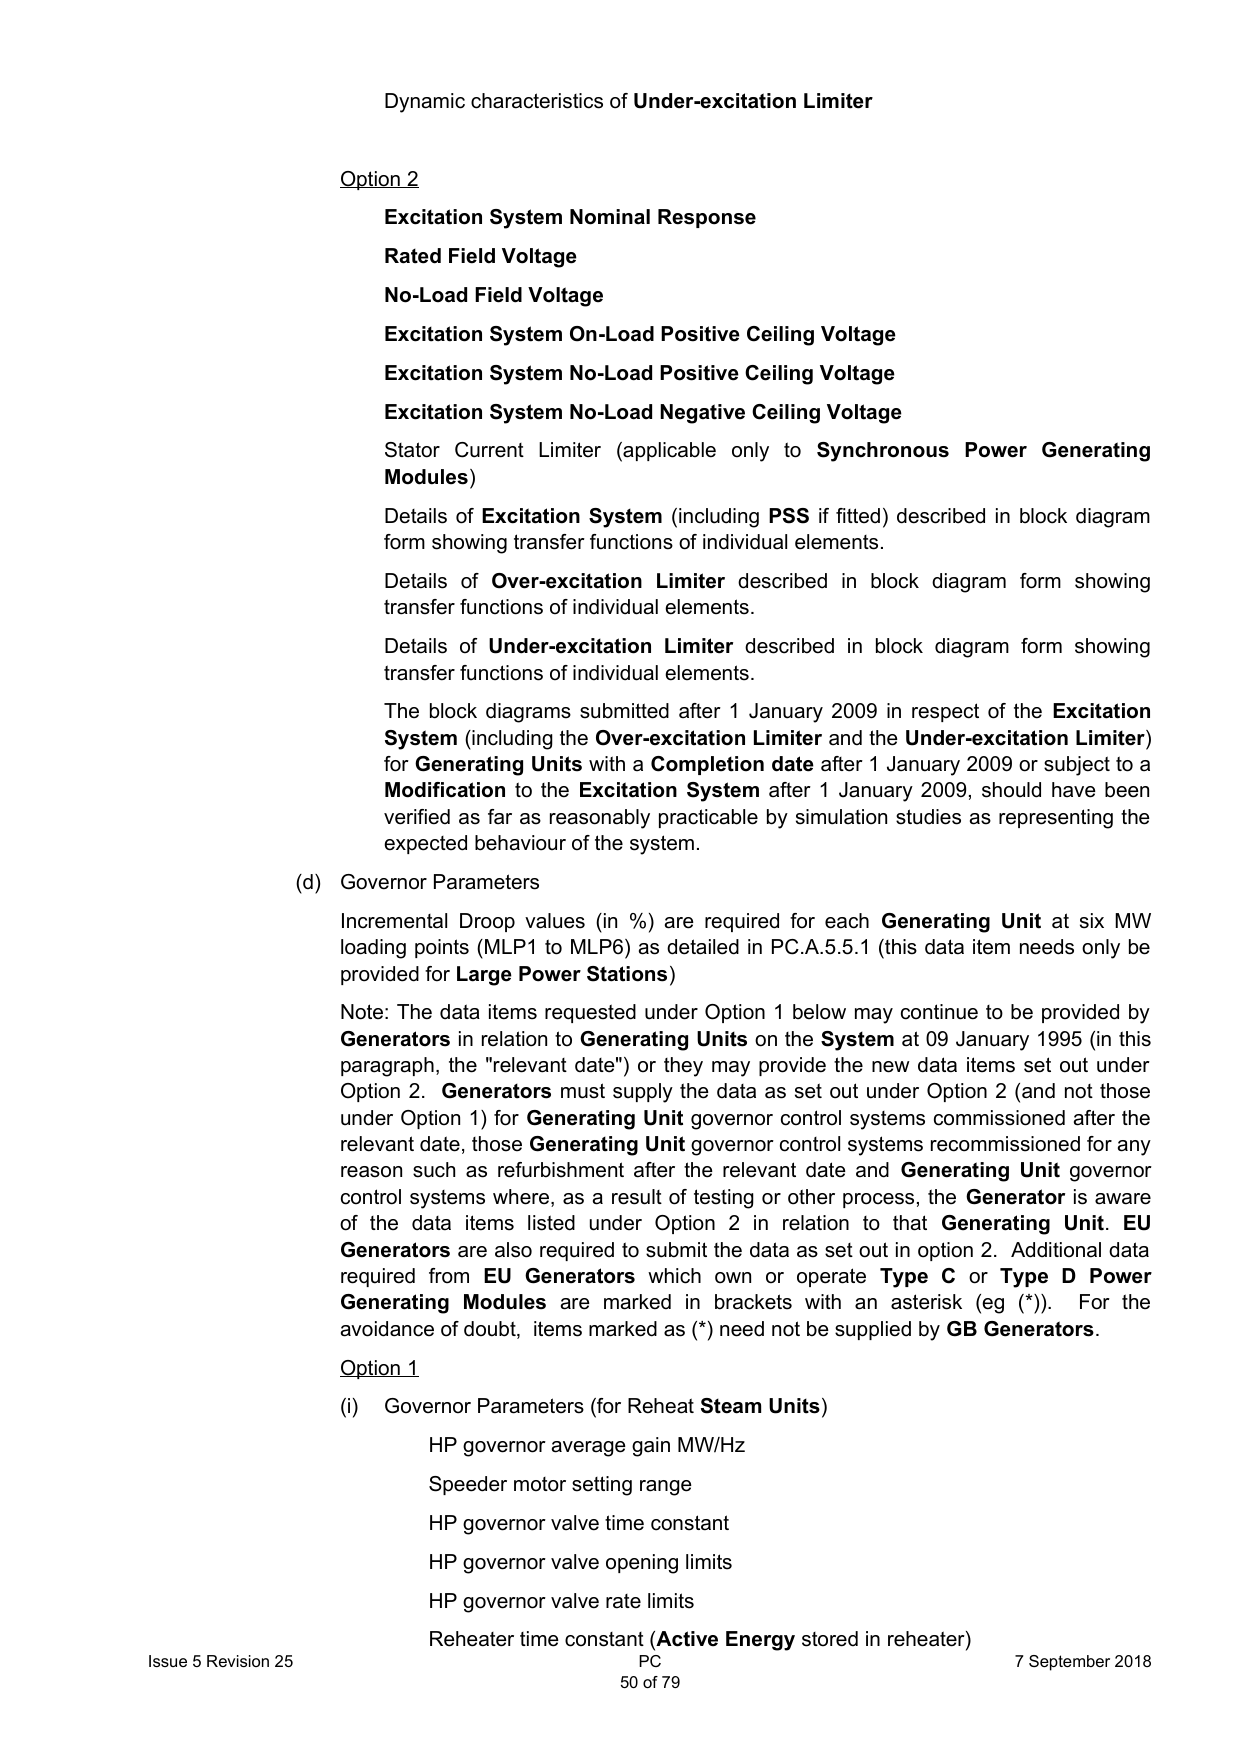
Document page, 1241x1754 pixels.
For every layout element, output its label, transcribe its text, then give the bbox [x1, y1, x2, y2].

text Details of Excitation System (including PSS if fitted) described in block diagram form showing transfer functions of individual elements. [340, 503, 1152, 554]
text Excitation System Nominal Response [340, 205, 1152, 229]
text HP governor valve time constant [384, 1511, 1152, 1535]
text Reheater time constant (Active Energy stored in reheater) [384, 1627, 1152, 1651]
text Note: The data items requested under Option 1 below may continue to be provided by Generators in relation to Generating Units on the System at 09 January 1995 (in this paragraph, the "relevant date") or they may provide the new data items set out under Option 2. Generators must supply the data as set out under Option 2 (and not those under Option 1) for Generating Unit governor control systems commissioned after the relevant date, those Generating Unit governor control systems recommissioned for any reason such as refurbishment after the relevant date and Generating Unit governor control systems where, as a result of testing or other process, the Generator is aware of the data items listed under Option 2 in relation to that Generating Unit. EU Generators are also required to submit the data as set out in option 2. Additional data required from EU Generators which own or operate Type C or Type D Power Generating Modules are marked in brackets with an asterisk (eg (*)). For the avoidance of doubt, items marked as (*) need not be supplied by GB Generators. [295, 1000, 1152, 1340]
text Excitation System No-Load Positive Ceiling Voltage [340, 361, 1152, 384]
text Rated Field Voltage [340, 244, 1152, 268]
text Dynamic characteristics of Under-excitation Limiter [340, 89, 1152, 113]
text Excitation System No-Load Negative Ceiling Voltage [340, 399, 1152, 423]
text Speeder motor setting range [384, 1472, 1152, 1496]
text (d) Governor Parameters [295, 870, 1152, 894]
text Details of Under-excitation Limiter described in block diagram form showing transfer functions of individual elements. [340, 634, 1152, 684]
text (i) Governor Parameters (for Reheat Steam Units) [340, 1394, 1152, 1418]
text The block diagrams submitted after 1 January 2009 in respect of the Excitation System (including the Over-excitation Limiter and the Under-excitation Limiter) for Generating Units with a Completion date after 1 January 2009 or subject to a Modification to the Excitation System after 1 January 2009, should have been verified as far as reasonably practicable by simulation studies as representing the expected behaviour of the system. [340, 699, 1152, 855]
text Stator Current Limiter (applicable only to Synchronous Power Generating Modules) [340, 438, 1152, 489]
text No-Load Field Voltage [340, 283, 1152, 307]
text Option 2 [340, 166, 1152, 190]
text Incremental Droop values (in %) are required for each Generating Unit at six MW loading points (MLP1 to MLP6) as detailed in PC.A.5.5.1 (this data item needs only be provided for Large Power Stations) [295, 909, 1152, 985]
text Option 1 [340, 1355, 1152, 1379]
text HP governor valve rate limits [384, 1588, 1152, 1612]
text Details of Over-excitation Limiter described in block diagram form showing transfer functions of individual elements. [340, 569, 1152, 619]
text HP governor average gain MW/Hz [384, 1433, 1152, 1457]
text Excitation System On-Load Positive Ceiling Voltage [340, 322, 1152, 346]
text HP governor valve opening limits [384, 1549, 1152, 1573]
